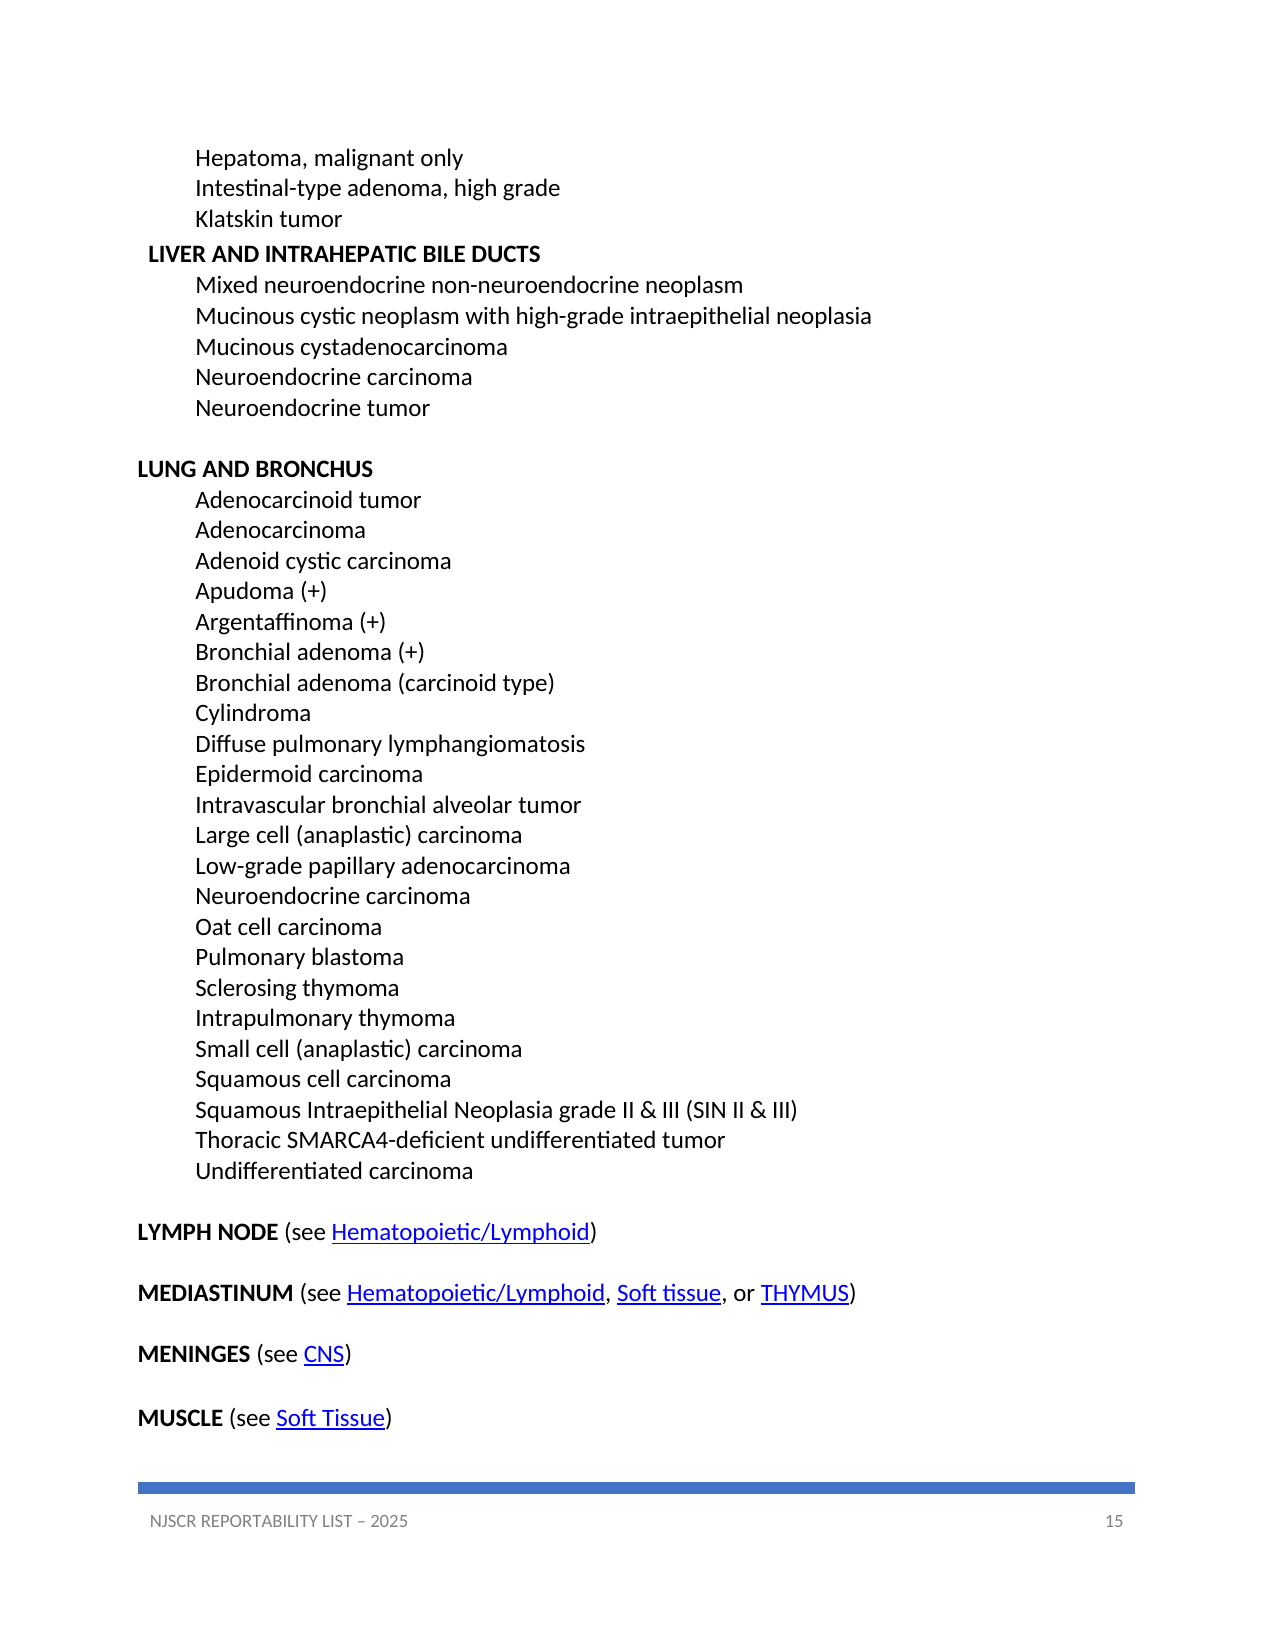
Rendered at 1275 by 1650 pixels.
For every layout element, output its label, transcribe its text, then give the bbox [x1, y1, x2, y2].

text Bronchial adenoma (carcinoid type) Cylindroma [195, 667, 564, 728]
text Small cell (anaplastic) carcinoma [195, 1033, 564, 1064]
text Mucinous cystic neoplasm with high-grade intraepithelial neoplasia [195, 300, 880, 331]
text Epidermoid carcinoma [195, 758, 1135, 789]
subtitle Oat cell carcinoma Pulmonary blastoma Sclerosing thymoma [195, 911, 465, 1003]
text Squamous Intraepithelial Neoplasia grade II & III (SIN II & III) [195, 1094, 806, 1125]
text Klatskin tumor [195, 203, 516, 233]
text Low-grade papillary adenocarcinoma [195, 850, 635, 881]
text Diffuse pulmonary lymphangiomatosis [137, 728, 1135, 758]
text LUNG AND BRONCHUS [137, 453, 1135, 484]
text Adenocarcinoid tumor Adenocarcinoma Adenoid cystic carcinoma Apudoma (+) Argentaffinoma (+) Bronchial adenoma (+) [195, 484, 456, 667]
subtitle MEDIASTINUM (see Hematopoietic/Lymphoid, Soft tissue, or THYMUS) [137, 1277, 1135, 1308]
text LIVER AND INTRAHEPATIC BILE DUCTS [137, 238, 1135, 269]
text Intravascular bronchial alveolar tumor [195, 789, 635, 819]
text LYMPH NODE (see Hematopoietic/Lymphoid) [137, 1216, 1135, 1247]
text Mixed neuroendocrine non-neuroendocrine neoplasm [195, 269, 745, 300]
text Large cell (anaplastic) carcinoma [195, 819, 635, 850]
text MENINGES (see CNS) [137, 1338, 1135, 1369]
text MUSCLE (see Soft Tissue) [137, 1402, 1135, 1433]
text Intestinal-type adenoma, high grade [195, 172, 580, 203]
text Neuroendocrine carcinoma [195, 361, 880, 392]
text Neuroendocrine tumor [195, 392, 745, 423]
text Neuroendocrine carcinoma [195, 881, 635, 911]
text Mucinous cystadenocarcinoma [195, 331, 880, 361]
subtitle Intrapulmonary thymoma [195, 1003, 465, 1033]
text Hepatoma, malignant only [195, 142, 516, 172]
text Squamous cell carcinoma [195, 1064, 564, 1094]
text Undifferentiated carcinoma [195, 1155, 806, 1186]
text Thoracic SMARCA4-deficient undifferentiated tumor [195, 1125, 806, 1155]
